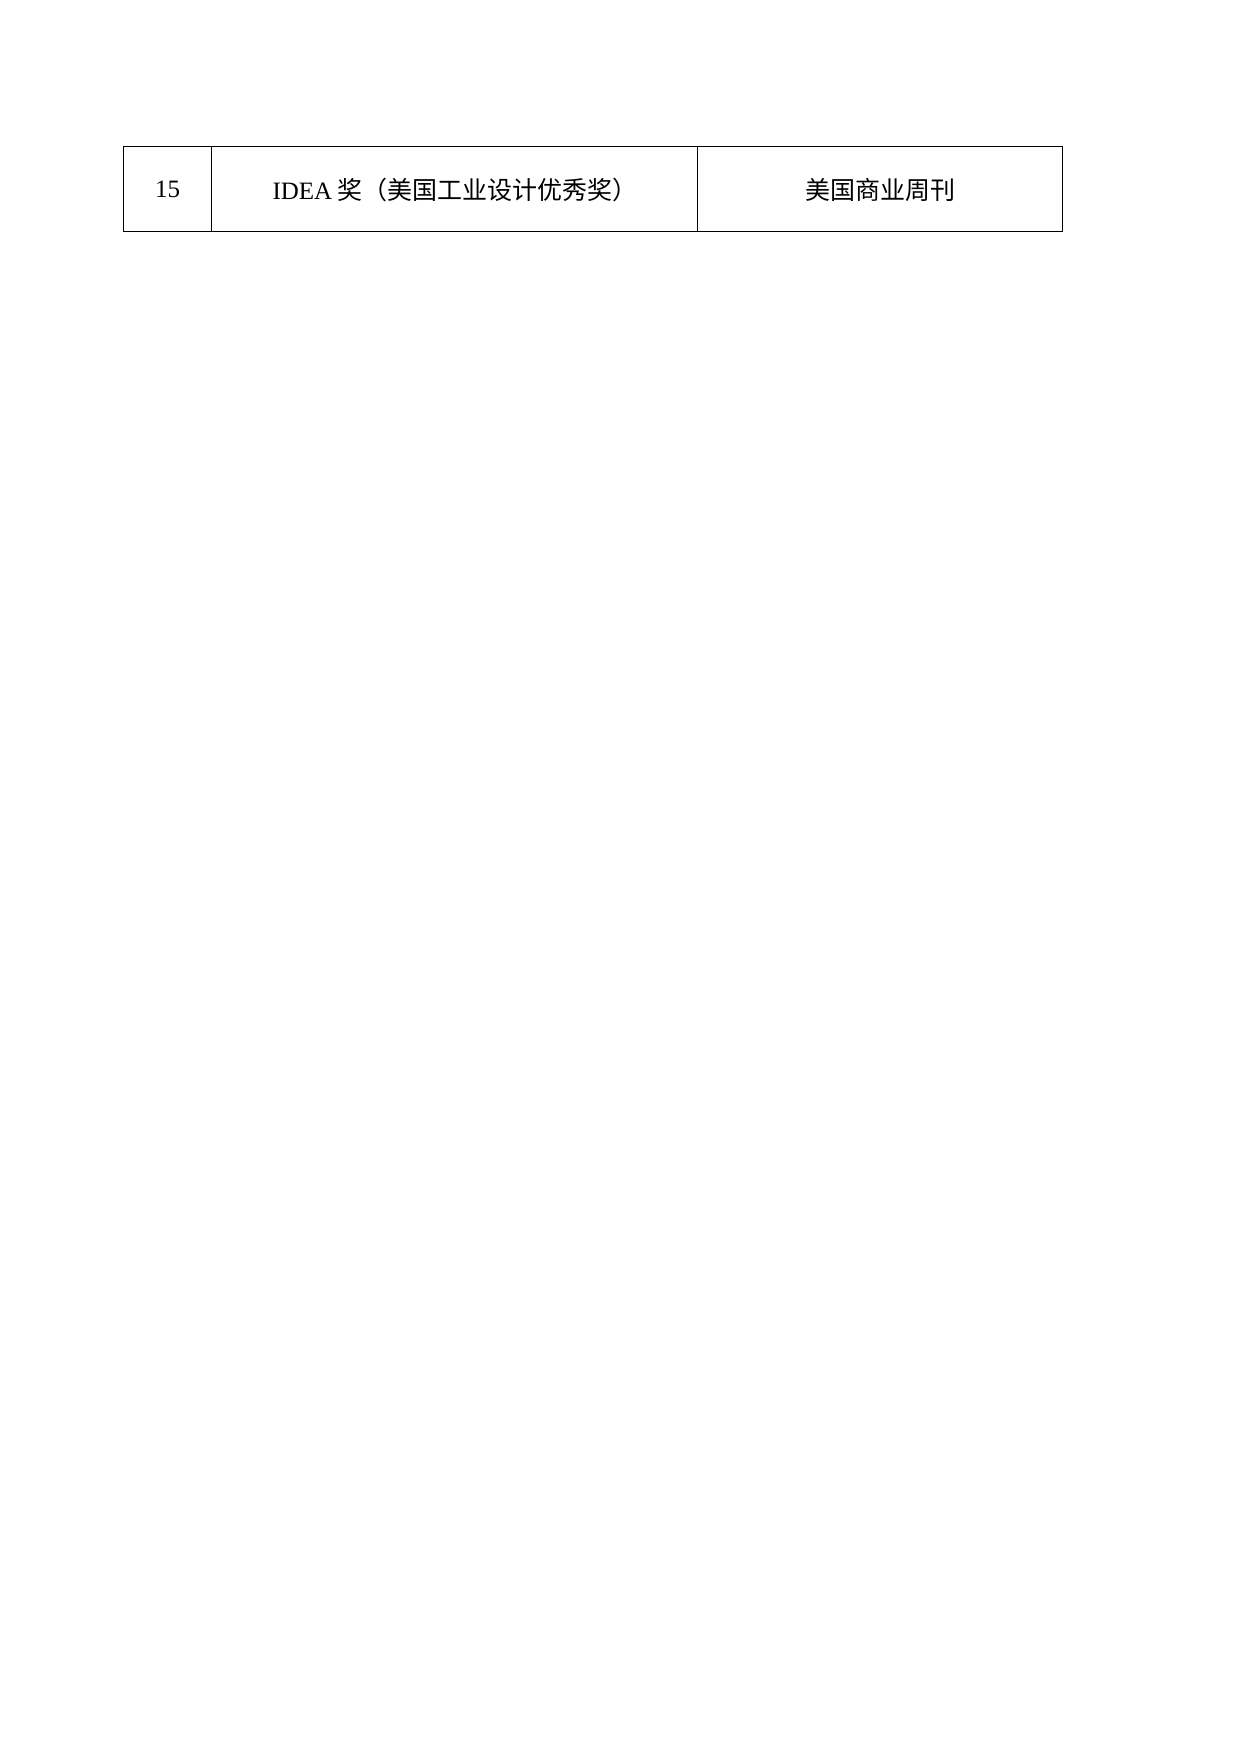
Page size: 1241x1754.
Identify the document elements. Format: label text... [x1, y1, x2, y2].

table_cell 美国商业周刊 [698, 147, 1062, 231]
table_cell IDEA奖（美国工业设计优秀奖） [212, 147, 697, 231]
table_cell 15 [124, 147, 211, 231]
